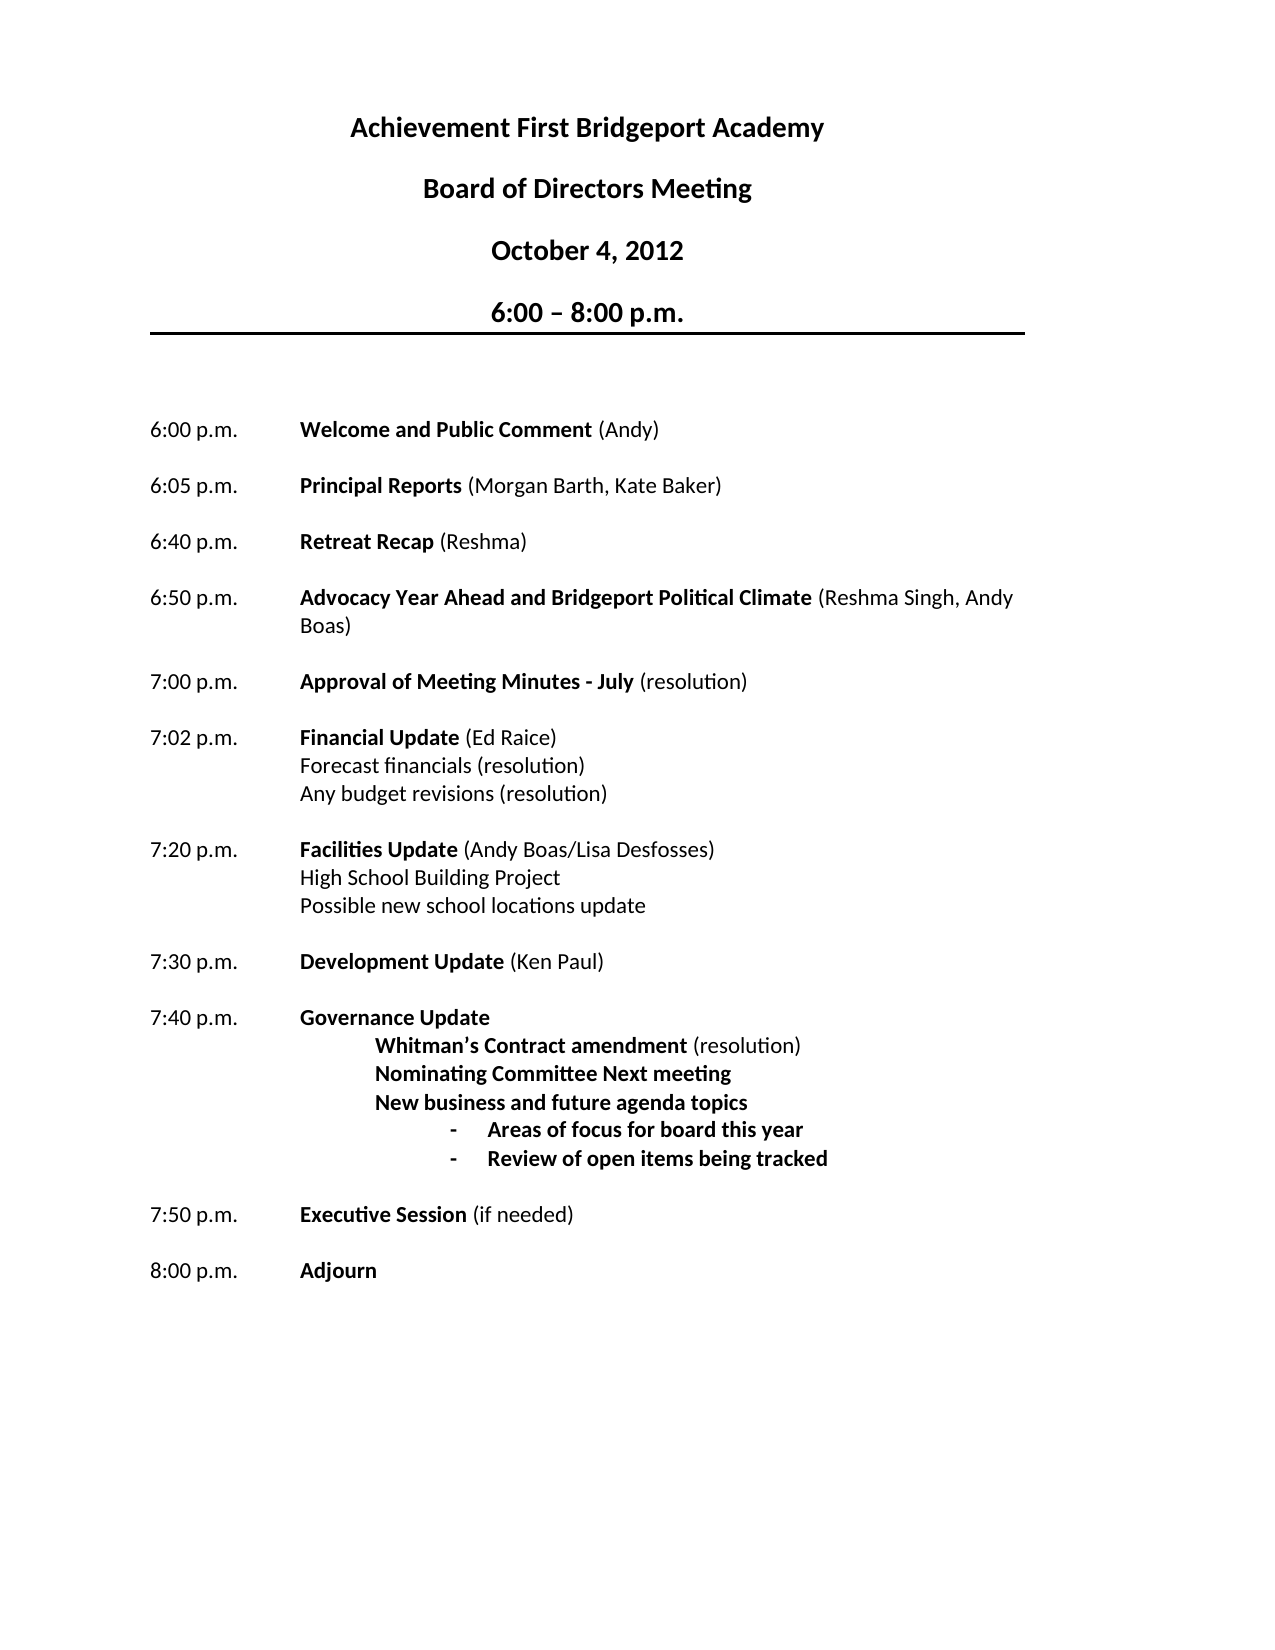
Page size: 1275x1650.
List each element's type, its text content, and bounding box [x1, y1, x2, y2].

text Forecast financials (resolution) Any budget revisions (resolution) [150, 751, 1025, 807]
text 7:20 p.m. Facilities Update (Andy Boas/Lisa Desfosses) [150, 835, 1025, 863]
text Whitman’s Contract amendment (resolution) [150, 1032, 1025, 1059]
text 7:02 p.m. Financial Update (Ed Raice) [150, 723, 1025, 751]
text Board of Directors Meeting [150, 170, 1025, 206]
text 7:40 p.m. Governance Update [150, 1003, 1025, 1032]
text 8:00 p.m. Adjourn [150, 1256, 1025, 1284]
text 6:40 p.m. Retreat Recap (Reshma) [150, 527, 1025, 555]
text 7:30 p.m. Development Update (Ken Paul) [150, 947, 1025, 976]
text 6:05 p.m. Principal Reports (Morgan Barth, Kate Baker) [150, 471, 1025, 499]
text October 4, 2012 [150, 232, 1025, 268]
text Nominating Committee Next meeting [150, 1059, 1025, 1088]
text 7:00 p.m. Approval of Meeting Minutes - July (resolution) [150, 667, 1025, 695]
text 6:00 – 8:00 p.m. [150, 294, 1025, 332]
list Areas of focus for board this year [450, 1116, 1025, 1144]
text 7:50 p.m. Executive Session (if needed) [150, 1200, 1025, 1228]
text High School Building Project [300, 863, 1025, 891]
text 6:50 p.m. Advocacy Year Ahead and Bridgeport Political Climate (Reshma Singh, Andy Boas) [150, 583, 1025, 639]
text 6:00 p.m. Welcome and Public Comment (Andy) [150, 415, 1025, 443]
text Possible new school locations update [300, 891, 1025, 919]
text New business and future agenda topics [150, 1088, 1025, 1116]
list Review of open items being tracked [450, 1144, 1025, 1172]
text Achievement First Bridgeport Academy [150, 109, 1025, 144]
